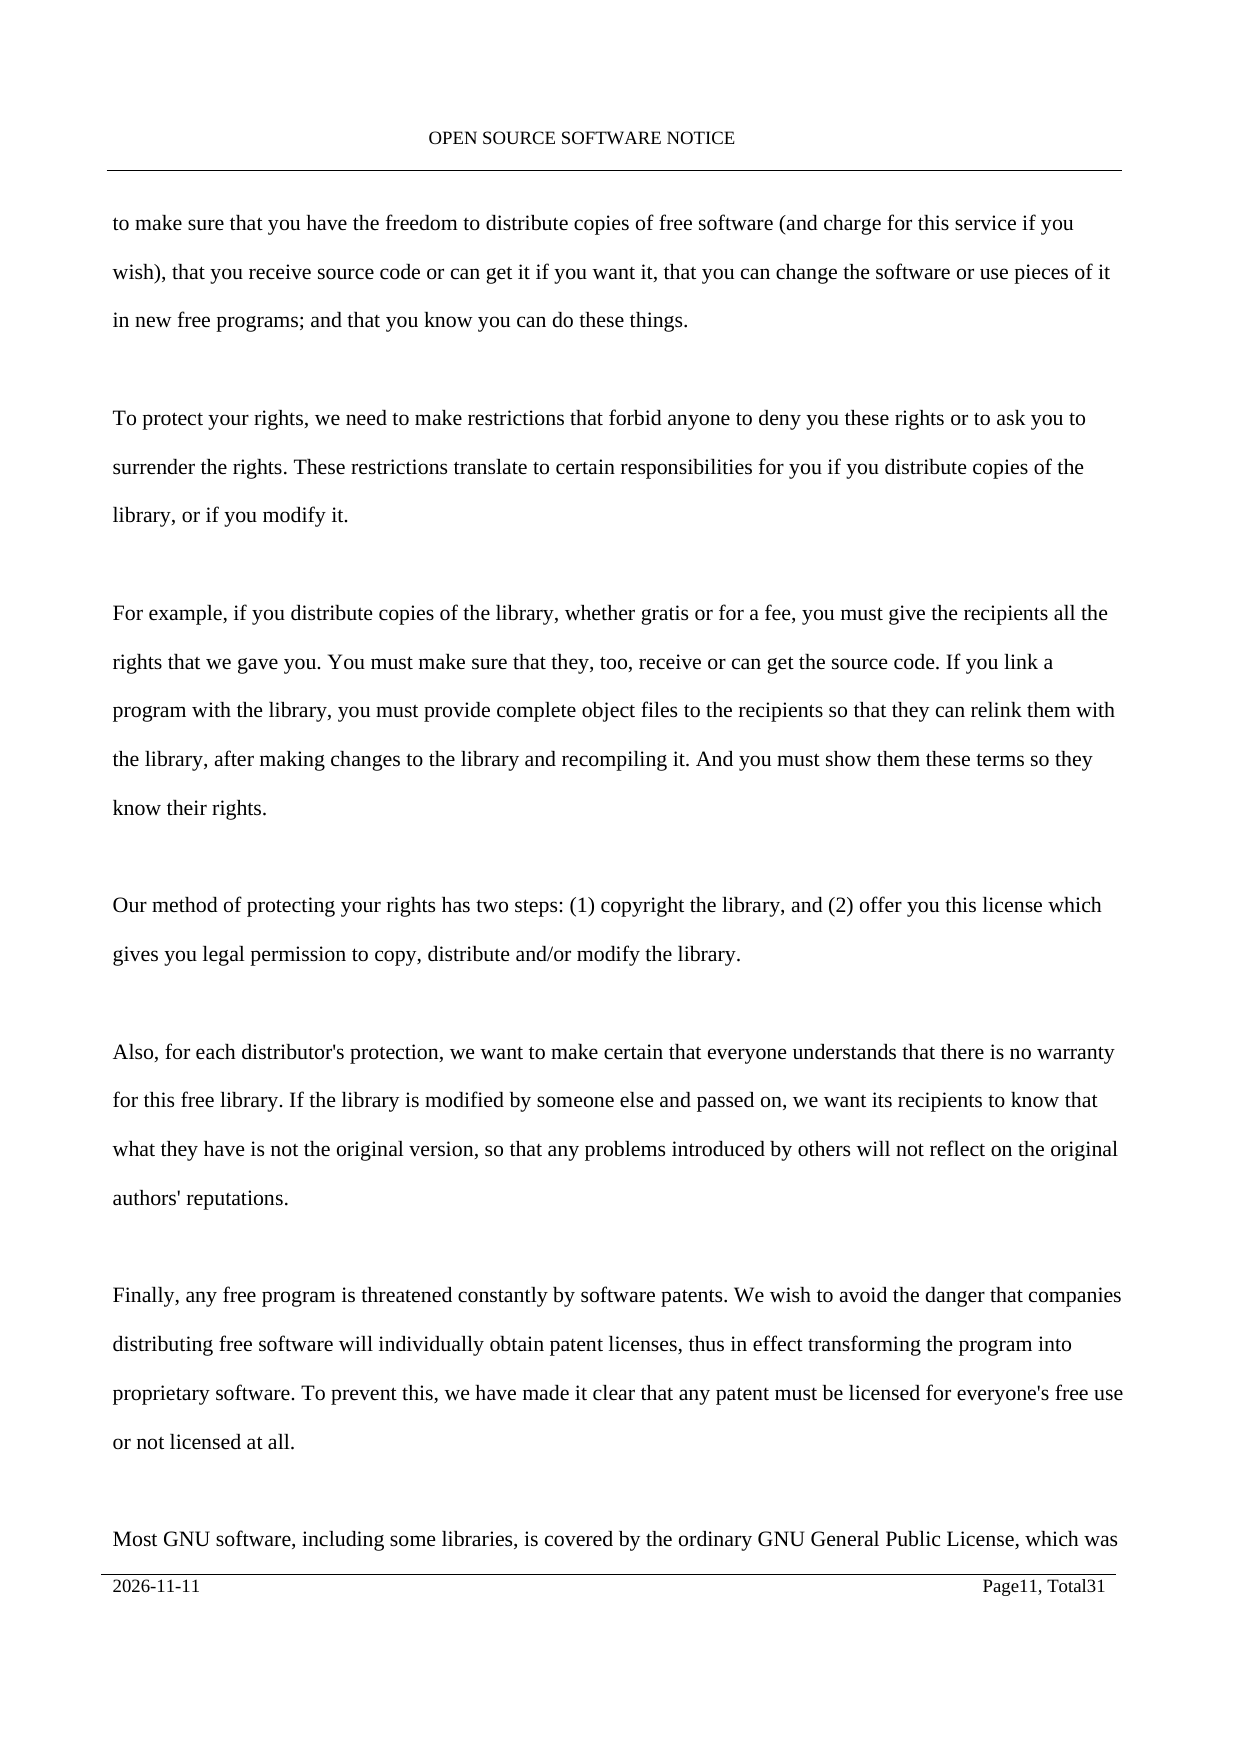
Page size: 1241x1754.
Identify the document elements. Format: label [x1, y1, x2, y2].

text [112, 206, 1128, 1555]
